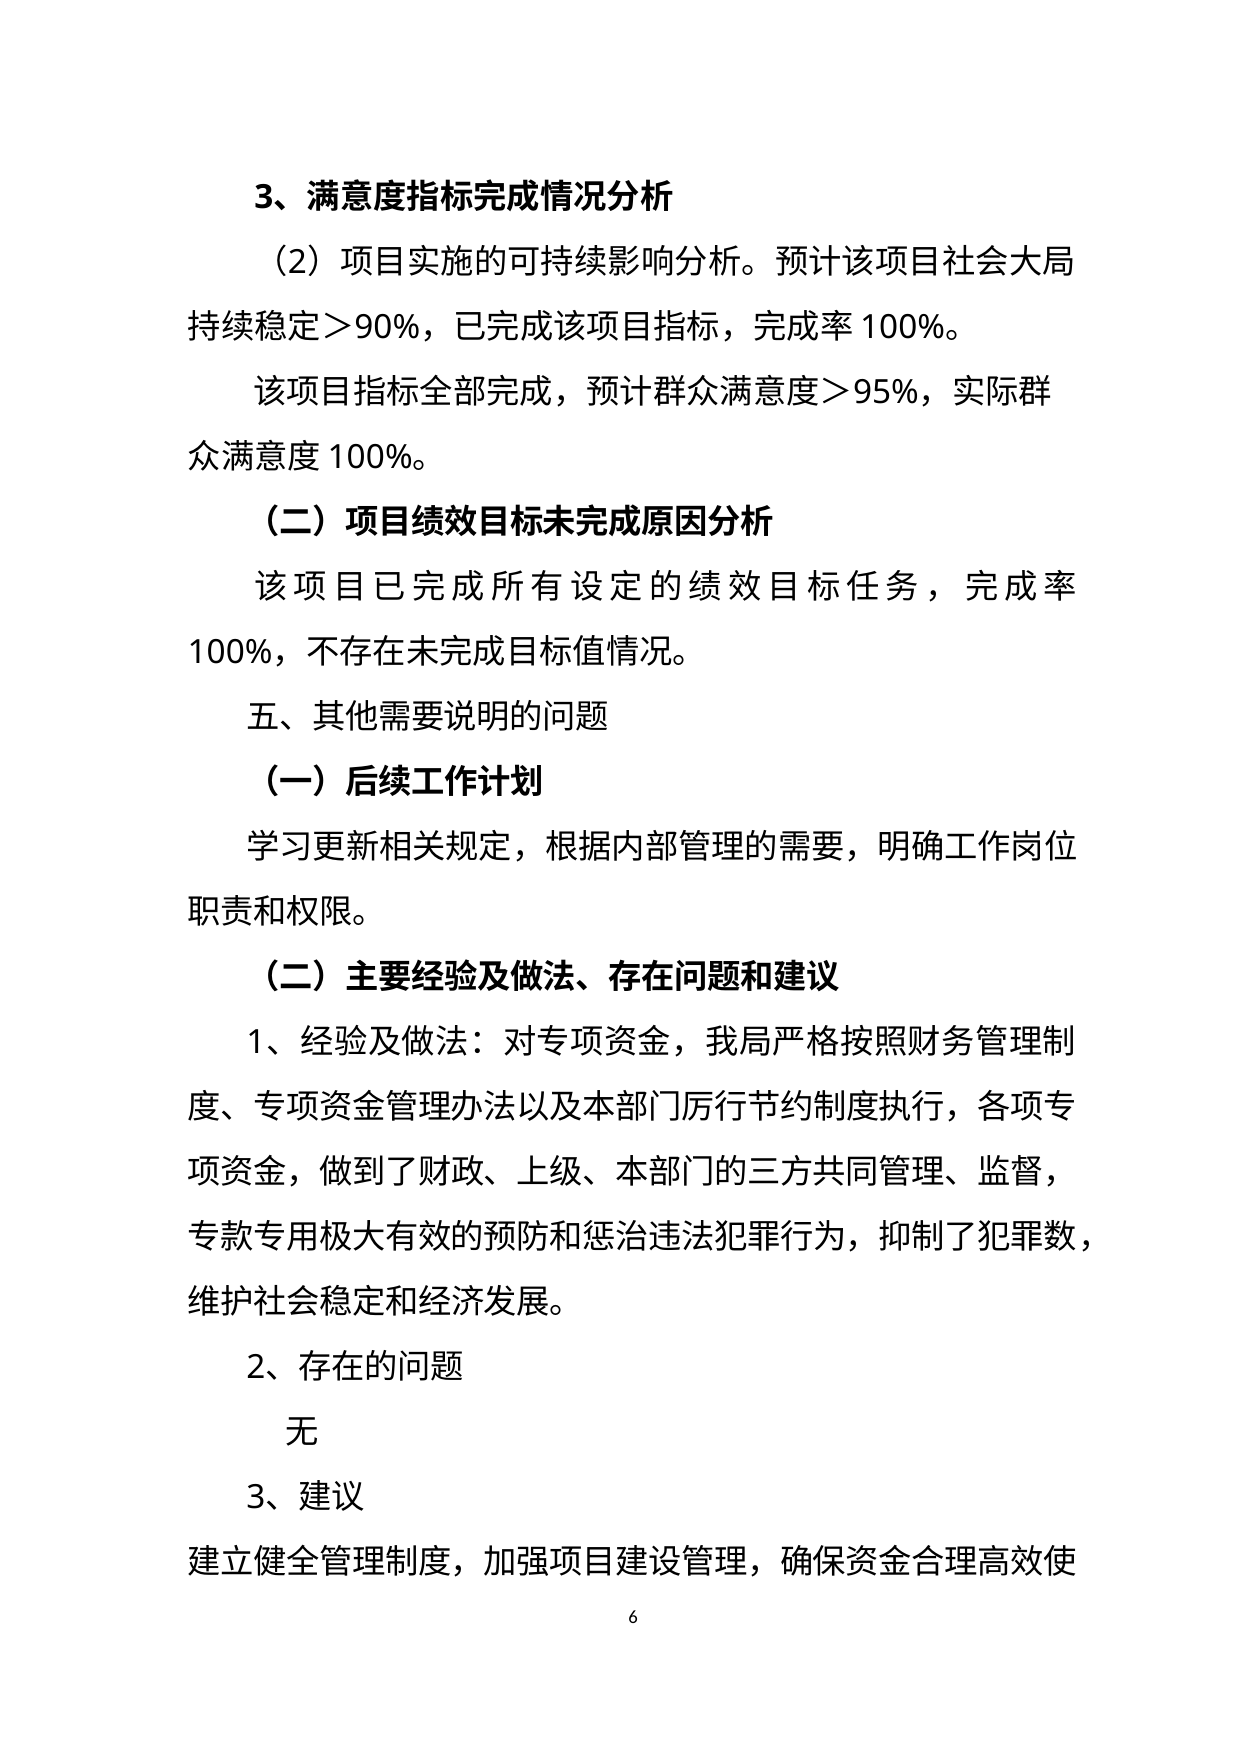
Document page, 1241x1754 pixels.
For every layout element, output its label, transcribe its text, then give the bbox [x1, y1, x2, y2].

text 1、经验及做法：对专项资金，我局严格按照财务管理制度、专项资金管理办法以及本部门厉行节约制度执行，各项专项资金，做到了财政、上级、本部门的三方共同管理、监督，专款专用极大有效的预防和惩治违法犯罪行为，抑制了犯罪数，维护社会稳定和经济发展。 [187, 1007, 1078, 1332]
text （二）项目绩效目标未完成原因分析 [187, 487, 1078, 552]
text 五、其他需要说明的问题 [187, 682, 1078, 747]
list 该项目已完成所有设定的绩效目标任务，完成率100%，不存在未完成目标值情况。 [187, 552, 1078, 682]
text 该项目指标全部完成，预计群众满意度＞95%，实际群众满意度100%。 [187, 357, 1078, 487]
text （一）后续工作计划 [187, 747, 1078, 812]
list 建议 [187, 1462, 1078, 1527]
text （二）主要经验及做法、存在问题和建议 [187, 942, 1078, 1007]
text 学习更新相关规定，根据内部管理的需要，明确工作岗位职责和权限。 [187, 812, 1078, 942]
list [187, 1527, 1078, 1592]
list 存在的问题 [187, 1332, 1078, 1397]
text 3、满意度指标完成情况分析 [187, 162, 1078, 227]
list 无 [187, 1397, 1078, 1462]
text （2）项目实施的可持续影响分析。预计该项目社会大局持续稳定＞90%，已完成该项目指标，完成率100%。 [187, 227, 1078, 357]
